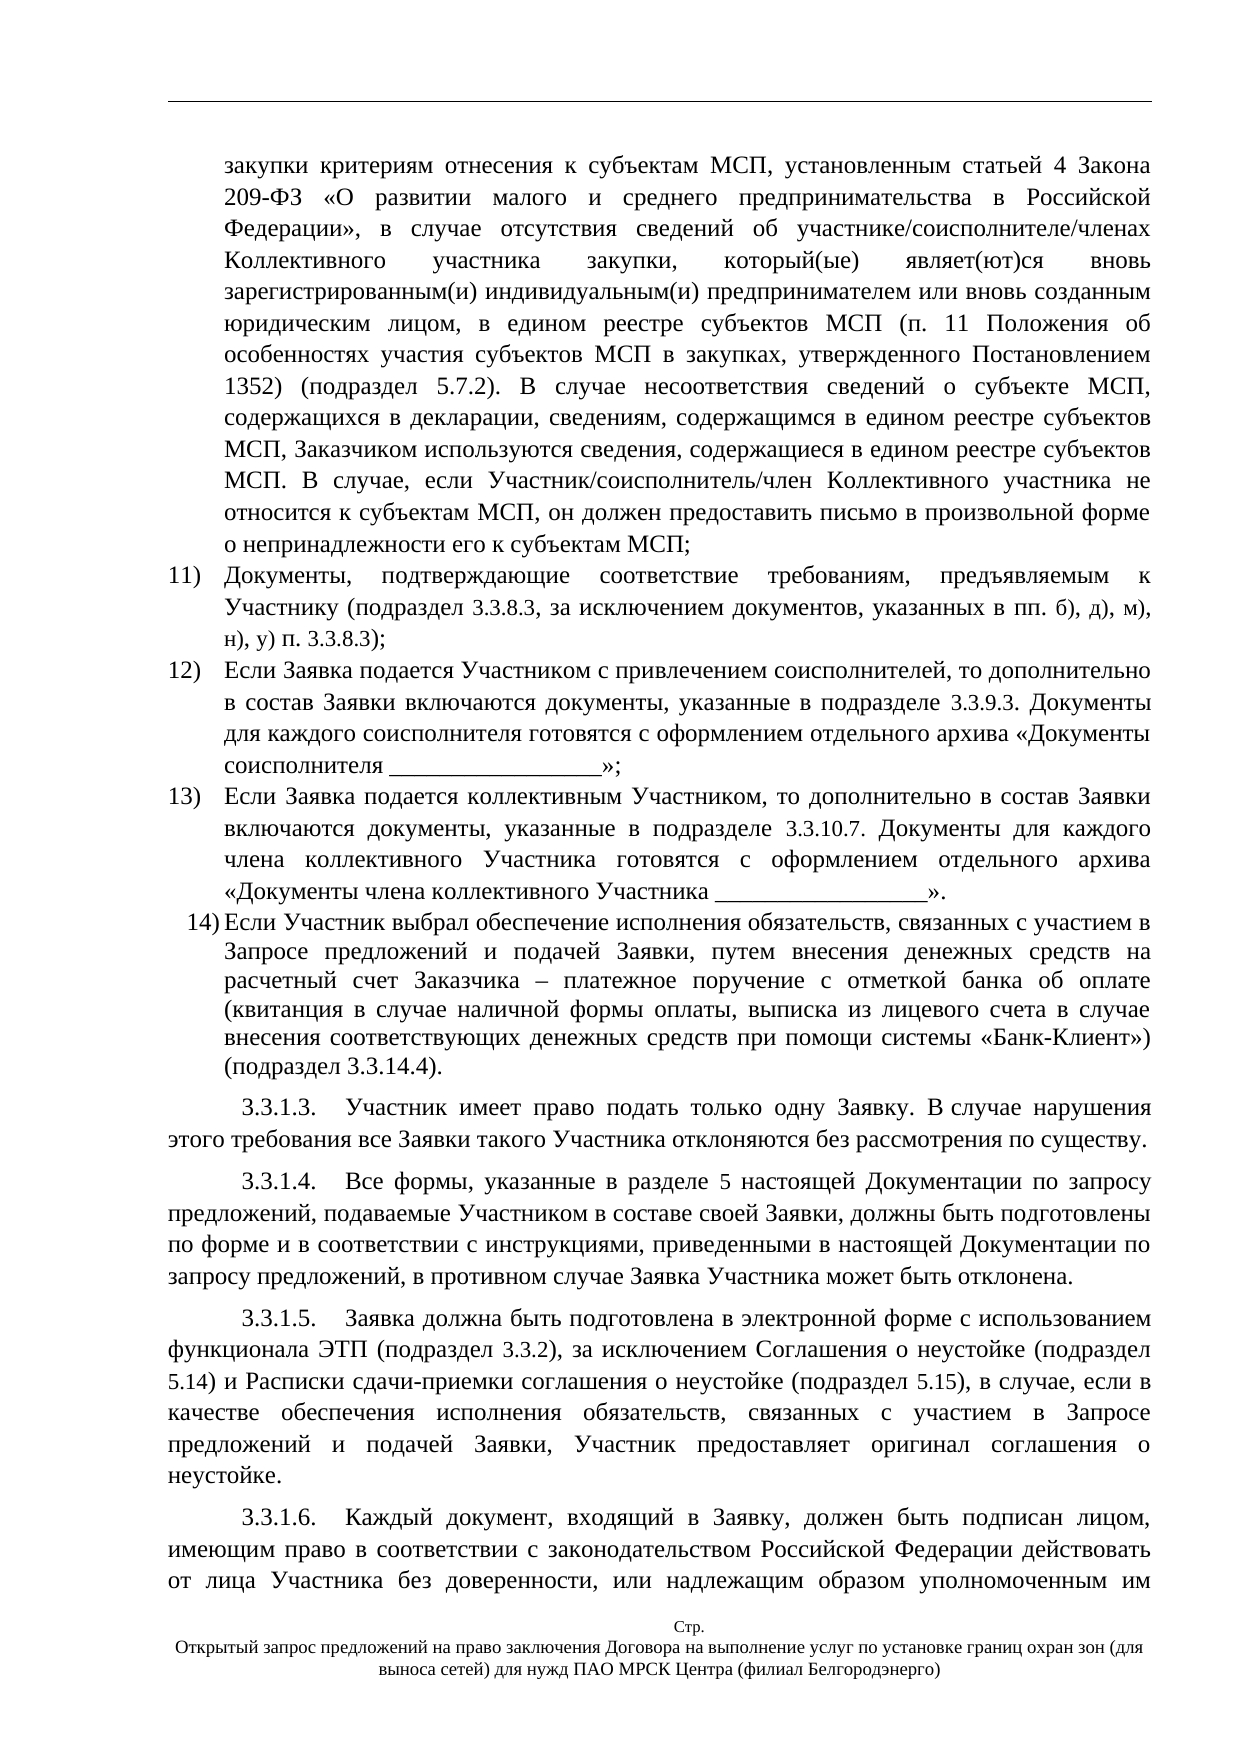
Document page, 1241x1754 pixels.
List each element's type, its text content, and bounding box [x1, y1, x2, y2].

list Все формы, указанные в разделе 5 настоящей Документации по запросу предложений, подаваемые Участником в составе своей Заявки, должны быть подготовлены по форме и в соответствии с инструкциями, приведенными в настоящей Документации по запросу предложений, в противном случае Заявка Участника может быть отклонена. [168, 1166, 1152, 1289]
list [168, 1502, 1152, 1594]
list Документы, подтверждающие соответствие требованиям, предъявляемым к Участнику (подраздел 3.3.8.3, за исключением документов, указанных в пп. б), д), м), н), у) п. 3.3.8.3); [168, 560, 1152, 652]
list Если Заявка подается коллективным Участником, то дополнительно в состав Заявки включаются документы, указанные в подразделе 3.3.10.7. Документы для каждого члена коллективного Участника готовятся с оформлением отдельного архива «Документы члена коллективного Участника _________________». [168, 781, 1152, 905]
list Заявка должна быть подготовлена в электронной форме с использованием функционала ЭТП (подраздел 3.3.2), за исключением Соглашения о неустойке (подраздел 5.14) и Расписки сдачи-приемки соглашения о неустойке (подраздел 5.15), в случае, если в качестве обеспечения исполнения обязательств, связанных с участием в Запросе предложений и подачей Заявки, Участник предоставляет оригинал соглашения о неустойке. [168, 1303, 1152, 1489]
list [168, 150, 1152, 557]
list Участник имеет право подать только одну Заявку. В случае нарушения этого требования все Заявки такого Участника отклоняются без рассмотрения по существу. [168, 1092, 1152, 1153]
list Если Заявка подается Участником с привлечением соисполнителей, то дополнительно в состав Заявки включаются документы, указанные в подразделе 3.3.9.3. Документы для каждого соисполнителя готовятся с оформлением отдельного архива «Документы соисполнителя _________________»; [168, 655, 1152, 778]
list Если Участник выбрал обеспечение исполнения обязательств, связанных с участием в Запросе предложений и подачей Заявки, путем внесения денежных средств на расчетный счет Заказчика – платежное поручение с отметкой банка об оплате (квитанция в случае наличной формы оплаты, выписка из лицевого счета в случае внесения соответствующих денежных средств при помощи системы «Банк-Клиент») (подраздел 3.3.14.4). [186, 907, 1152, 1080]
